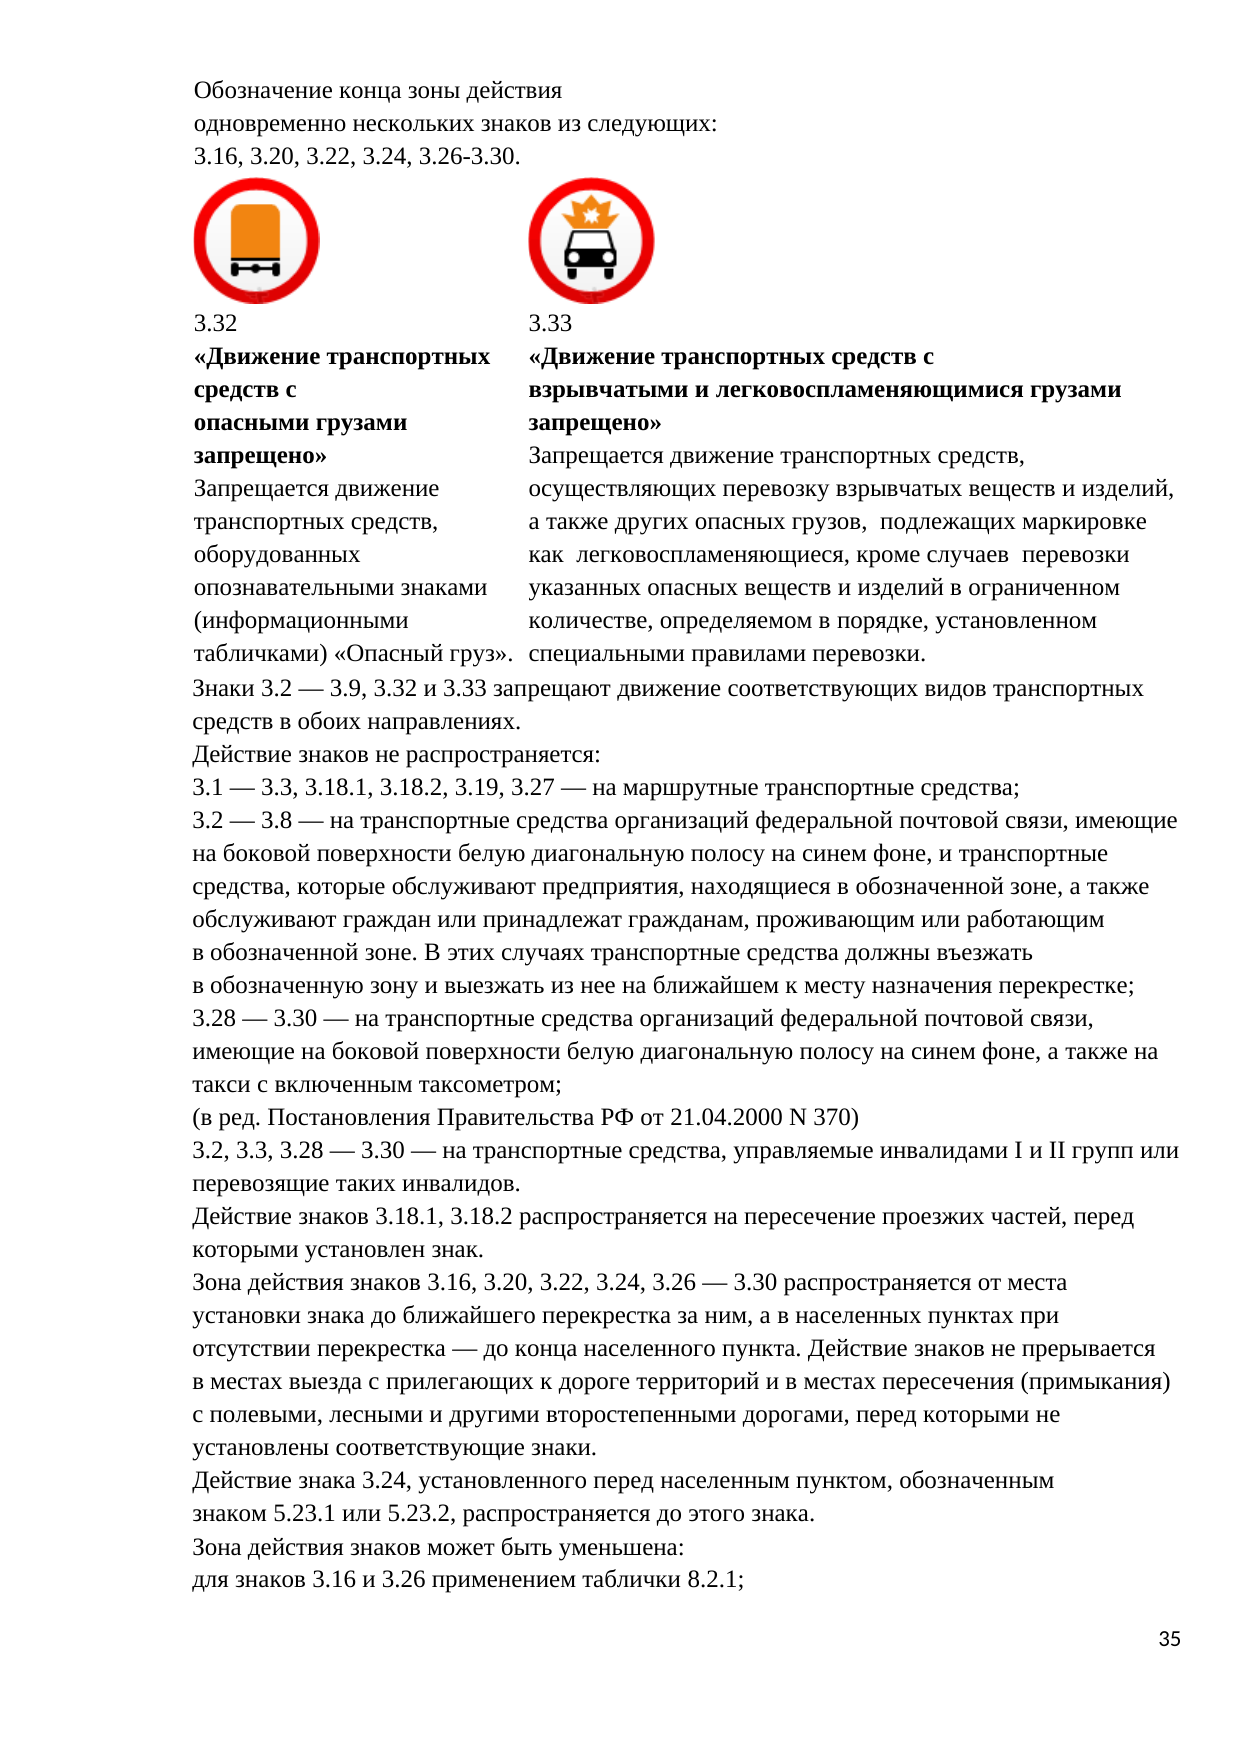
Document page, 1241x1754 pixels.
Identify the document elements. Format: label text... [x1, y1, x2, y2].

text Зона действия знаков 3.16, 3.20, 3.22, 3.24, 3.26 — 3.30 распространяется от места установки знака до ближайшего перекрестка за ним, а в населенных пунктах при отсутствии перекрестка — до конца населенного пункта. Действие знаков не прерывается в местах выезда с прилегающих к дороге территорий и в местах пересечения (примыкания) с полевыми, лесными и другими второстепенными дорогами, перед которыми не установлены соответствующие знаки. [192, 1267, 1181, 1461]
picture [193, 177, 320, 304]
table_cell 3.32 «Движение транспортных средств с опасными грузами запрещено» Запрещается движение транспортных средств, оборудованных опознавательными знаками (информационными табличками) «Опасный груз». [192, 176, 527, 673]
text для знаков 3.16 и 3.26 применением таблички 8.2.1; [192, 1564, 1181, 1593]
table_cell 3.33 «Движение транспортных средств с взрывчатыми и легковоспламеняющимися грузами запрещено» Запрещается движение транспортных средств, осуществляющих перевозку взрывчатых веществ и изделий, а также других опасных грузов, подлежащих маркировке как легковоспламеняющиеся, кроме случаев перевозки указанных опасных веществ и изделий в ограниченном количестве, определяемом в порядке, установленном специальными правилами перевозки. [527, 176, 1181, 673]
text 3.28 — 3.30 — на транспортные средства организаций федеральной почтовой связи, имеющие на боковой поверхности белую диагональную полосу на синем фоне, а также на такси с включенным таксометром; (в ред. Постановления Правительства РФ от 21.04.2000 N 370) [192, 1003, 1181, 1131]
text 3.2 — 3.8 — на транспортные средства организаций федеральной почтовой связи, имеющие на боковой поверхности белую диагональную полосу на синем фоне, и транспортные средства, которые обслуживают предприятия, находящиеся в обозначенной зоне, а также обслуживают граждан или принадлежат гражданам, проживающим или работающим в обозначенной зоне. В этих случаях транспортные средства должны въезжать в обозначенную зону и выезжать из нее на ближайшем к месту назначения перекрестке; [192, 805, 1181, 999]
text Зона действия знаков может быть уменьшена: [192, 1532, 1181, 1560]
picture [528, 177, 655, 304]
text Действие знака 3.24, установленного перед населенным пунктом, обозначенным знаком 5.23.1 или 5.23.2, распространяется до этого знака. [192, 1466, 1181, 1527]
text 3.1 — 3.3, 3.18.1, 3.18.2, 3.19, 3.27 — на маршрутные транспортные средства; [192, 772, 1181, 801]
text Действие знаков 3.18.1, 3.18.2 распространяется на пересечение проезжих частей, перед которыми установлен знак. [192, 1201, 1181, 1263]
text Знаки 3.2 — 3.9, 3.32 и 3.33 запрещают движение соответствующих видов транспортных средств в обоих направлениях. [192, 673, 1181, 735]
text Действие знаков не распространяется: [192, 739, 1181, 768]
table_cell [192, 74, 1181, 176]
text 3.2, 3.3, 3.28 — 3.30 — на транспортные средства, управляемые инвалидами I и II групп или перевозящие таких инвалидов. [192, 1135, 1181, 1197]
